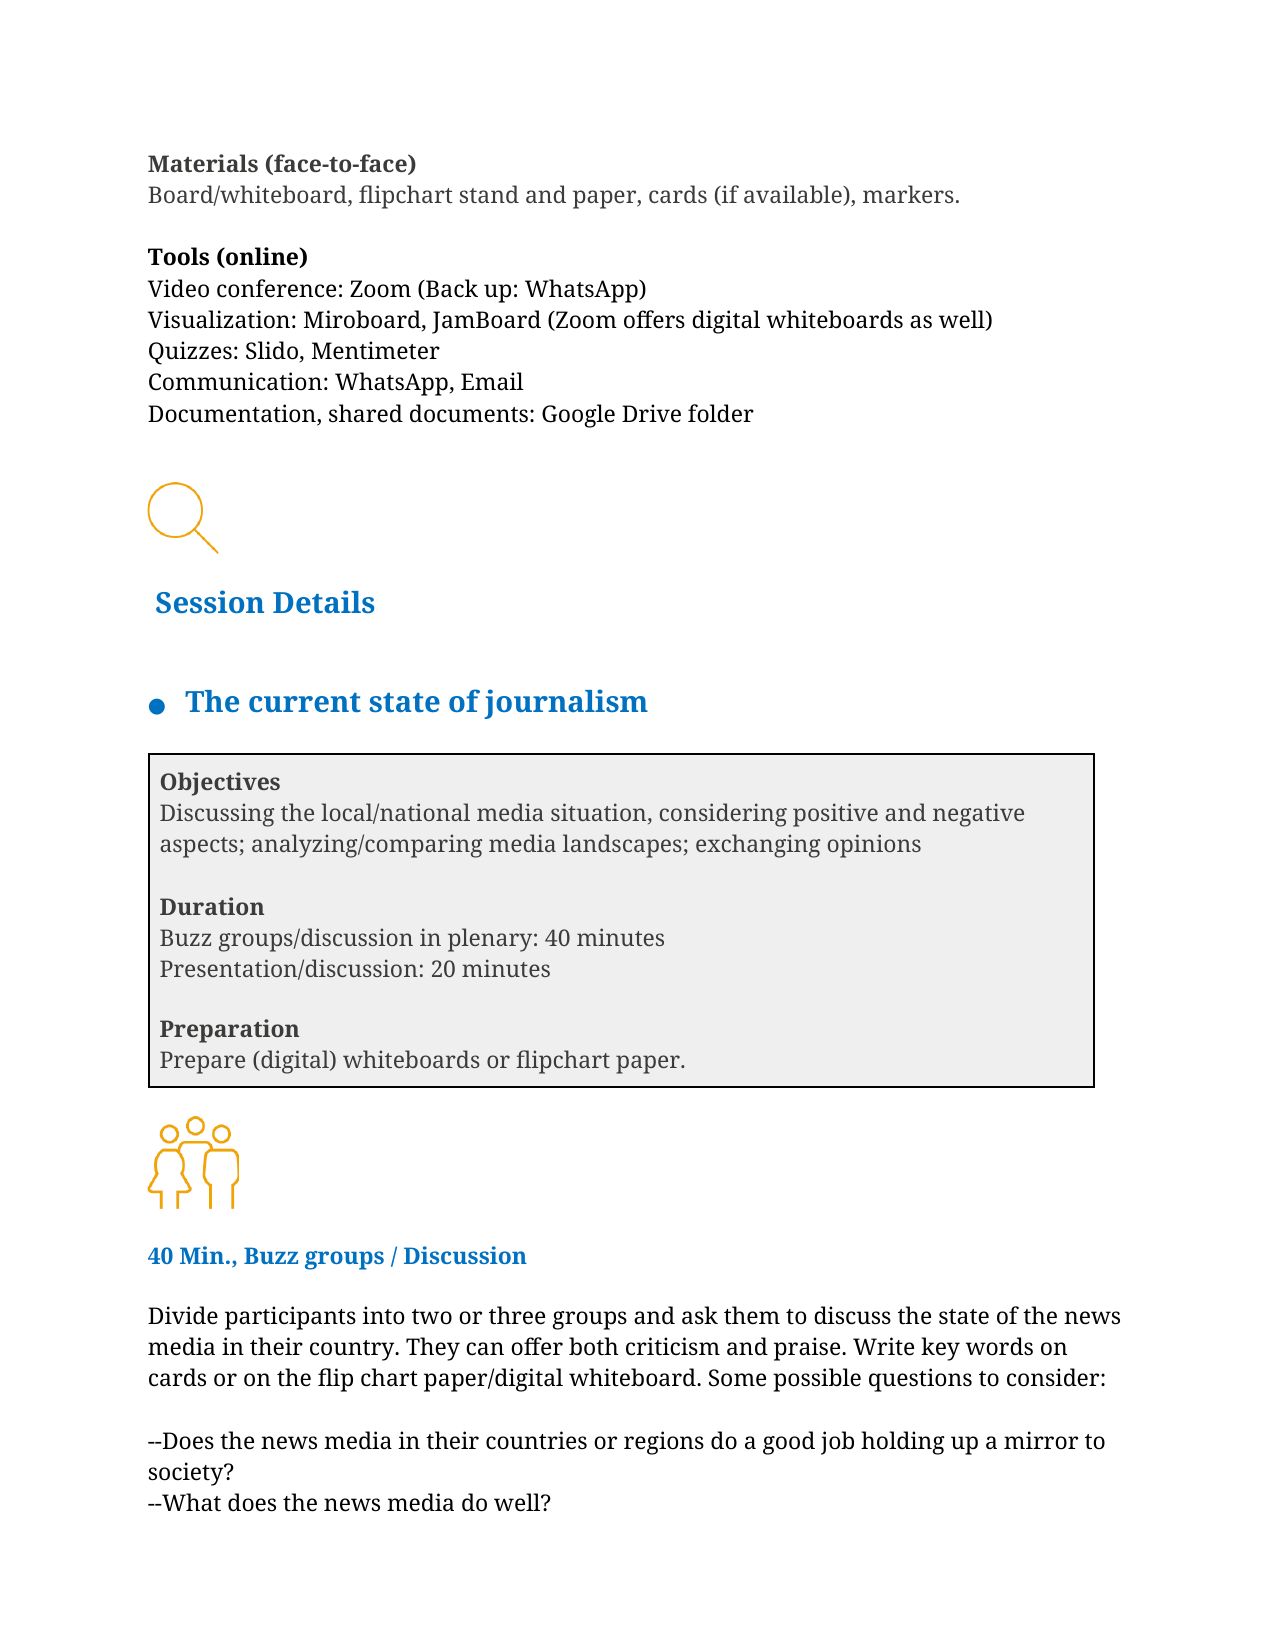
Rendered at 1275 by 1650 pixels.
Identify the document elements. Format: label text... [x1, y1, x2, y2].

text Divide participants into two or three groups and ask them to discuss the state of the news media in their country. They can offer both criticism and praise. Write key words on cards or on the flip chart paper/digital whiteboard. Some possible questions to consider: [148, 1299, 1127, 1393]
text Communication: WhatsApp, Email [148, 366, 1127, 398]
text Tools (online) [148, 241, 1127, 273]
picture [147, 482, 219, 554]
text Visualization: Miroboard, JamBoard (Zoom offers digital whiteboards as well) [148, 304, 1127, 335]
text Board/whiteboard, flipchart stand and paper, cards (if available), markers. [148, 179, 1127, 210]
text Quizzes: Slido, Mentimeter [148, 335, 1127, 366]
table_header Objectives Discussing the local/national media situation, considering positive and negative aspects; analyzing/comparing media landscapes; exchanging opinions Duration Buzz groups/discussion in plenary: 40 minutes Presentation/discussion: 20 minutes Preparation Prepare (digital) whiteboards or flipchart paper. [150, 755, 1093, 1086]
text --Does the news media in their countries or regions do a good job holding up a mirror to society? [148, 1424, 1127, 1487]
text Session Details [148, 582, 1127, 622]
list The current state of journalism [148, 681, 1127, 724]
text Documentation, shared documents: Google Drive folder [148, 398, 1127, 429]
text Materials (face-to-face) [148, 148, 1127, 179]
text Video conference: Zoom (Back up: WhatsApp) [148, 273, 1127, 304]
picture [147, 1116, 239, 1209]
text 40 Min., Buzz groups / Discussion [148, 1239, 1127, 1271]
text --What does the news media do well? [148, 1487, 1127, 1518]
